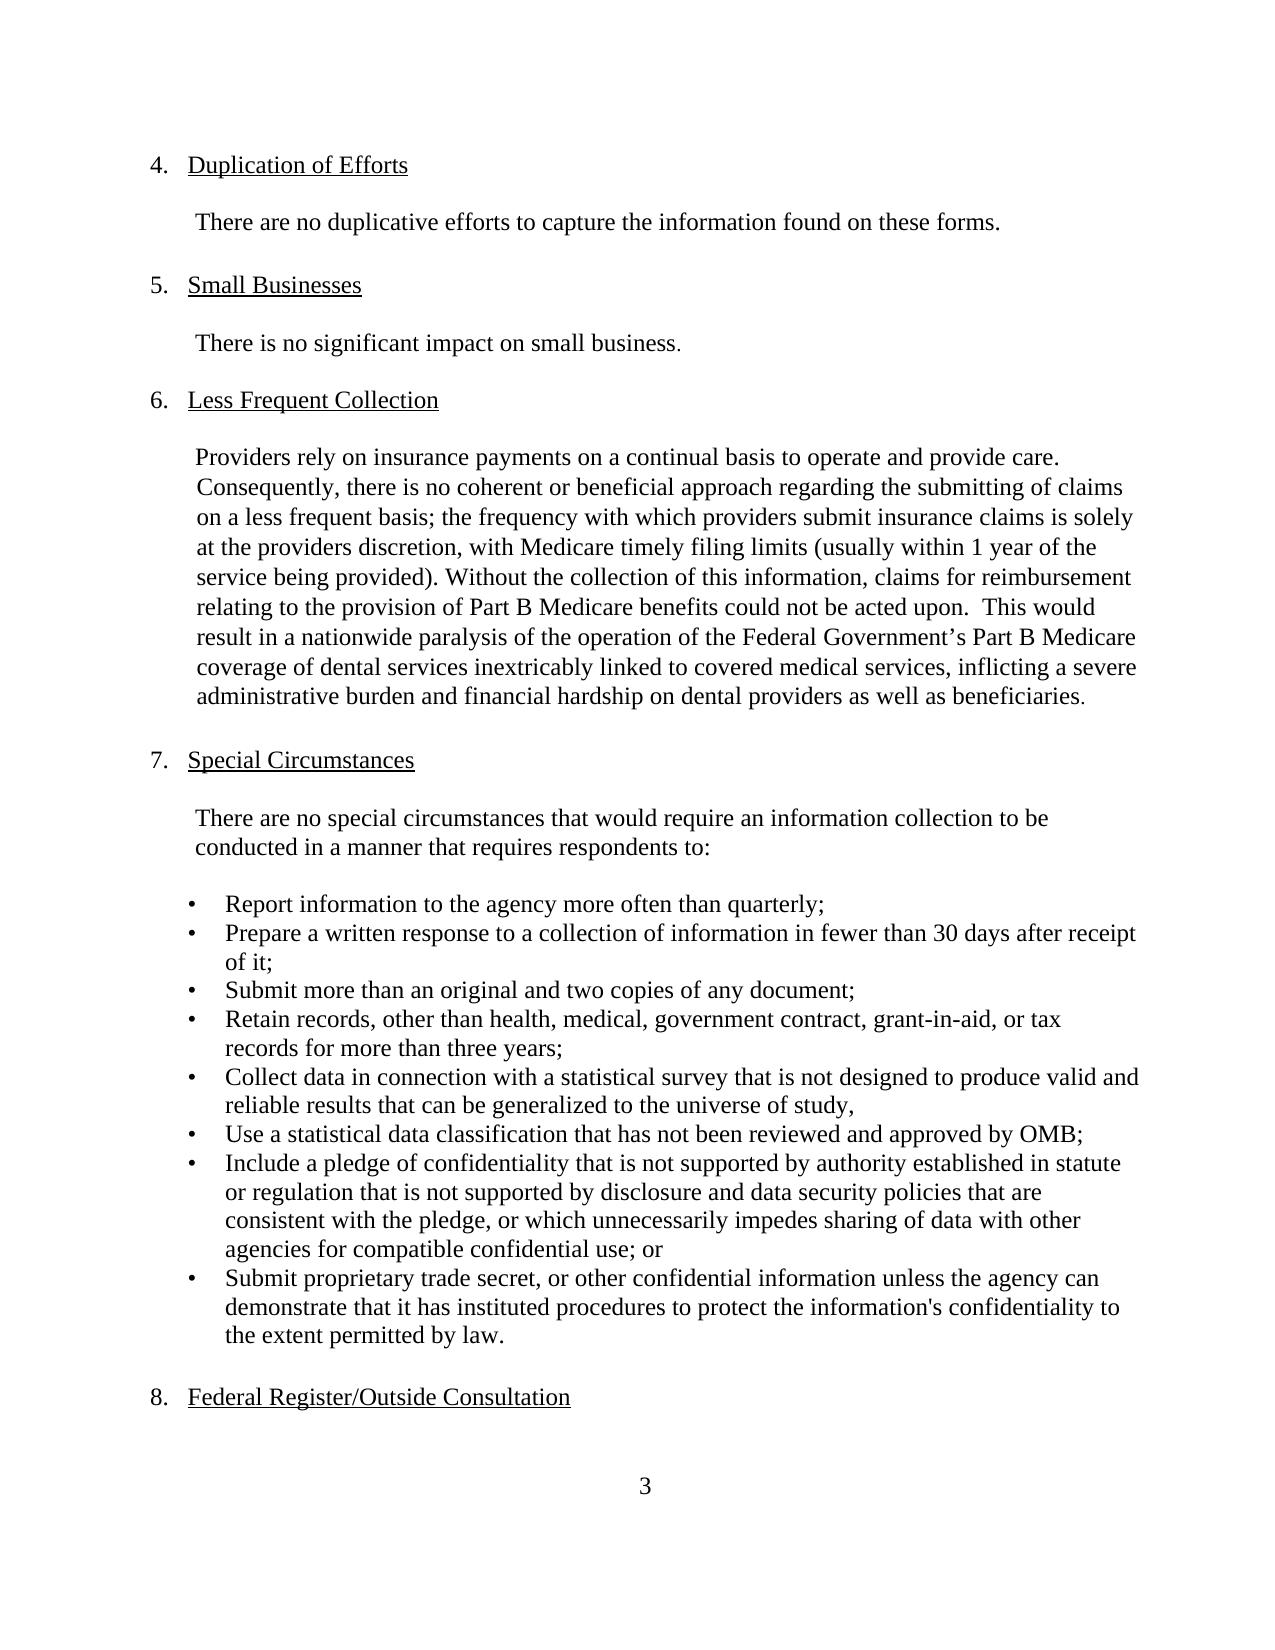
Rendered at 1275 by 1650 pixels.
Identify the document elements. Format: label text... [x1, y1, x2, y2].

text • Collect data in connection with a statistical survey that is not designed to produce valid and reliable results that can be generalized to the universe of study, [187, 1062, 1140, 1119]
text • Retain records, other than health, medical, government contract, grant-in-aid, or tax records for more than three years; [187, 1004, 1140, 1062]
text • Submit proprietary trade secret, or other confidential information unless the agency can demonstrate that it has instituted procedures to protect the information's confidentiality to the extent permitted by law. [187, 1263, 1140, 1349]
text • Prepare a written response to a collection of information in fewer than 30 days after receipt of it; [187, 918, 1140, 975]
text • Report information to the agency more often than quarterly; [187, 889, 1140, 918]
text • Use a statistical data classification that has not been reviewed and approved by OMB; [187, 1119, 1140, 1148]
text Providers rely on insurance payments on a continual basis to operate and provide care. Consequently, there is no coherent or beneficial approach regarding the submitting of claims on a less frequent basis; the frequency with which providers submit insurance claims is solely at the providers discretion, with Medicare timely filing limits (usually within 1 year of the service being provided). Without the collection of this information, claims for reimbursement relating to the provision of Part B Medicare benefits could not be acted upon. This would result in a nationwide paralysis of the operation of the Federal Government’s Part B Medicare coverage of dental services inextricably linked to covered medical services, inflicting a severe administrative burden and financial hardship on dental providers as well as beneficiaries. [195, 442, 1140, 710]
text There are no special circumstances that would require an information collection to be conducted in a manner that requires respondents to: [195, 803, 1140, 860]
subtitle Duplication of Efforts [150, 150, 1140, 179]
text • Include a pledge of confidentiality that is not supported by authority established in statute or regulation that is not supported by disclosure and data security policies that are consistent with the pledge, or which unnecessarily impedes sharing of data with other agencies for compatible confidential use; or [187, 1148, 1140, 1263]
subtitle Special Circumstances [150, 745, 1140, 774]
text There are no duplicative efforts to capture the information found on these forms. [195, 207, 1140, 236]
subtitle Less Frequent Collection [150, 385, 1140, 413]
subtitle Federal Register/Outside Consultation [150, 1382, 1140, 1411]
subtitle Small Businesses [150, 270, 1140, 299]
text • Submit more than an original and two copies of any document; [187, 975, 1140, 1004]
text There is no significant impact on small business. [195, 328, 1140, 357]
